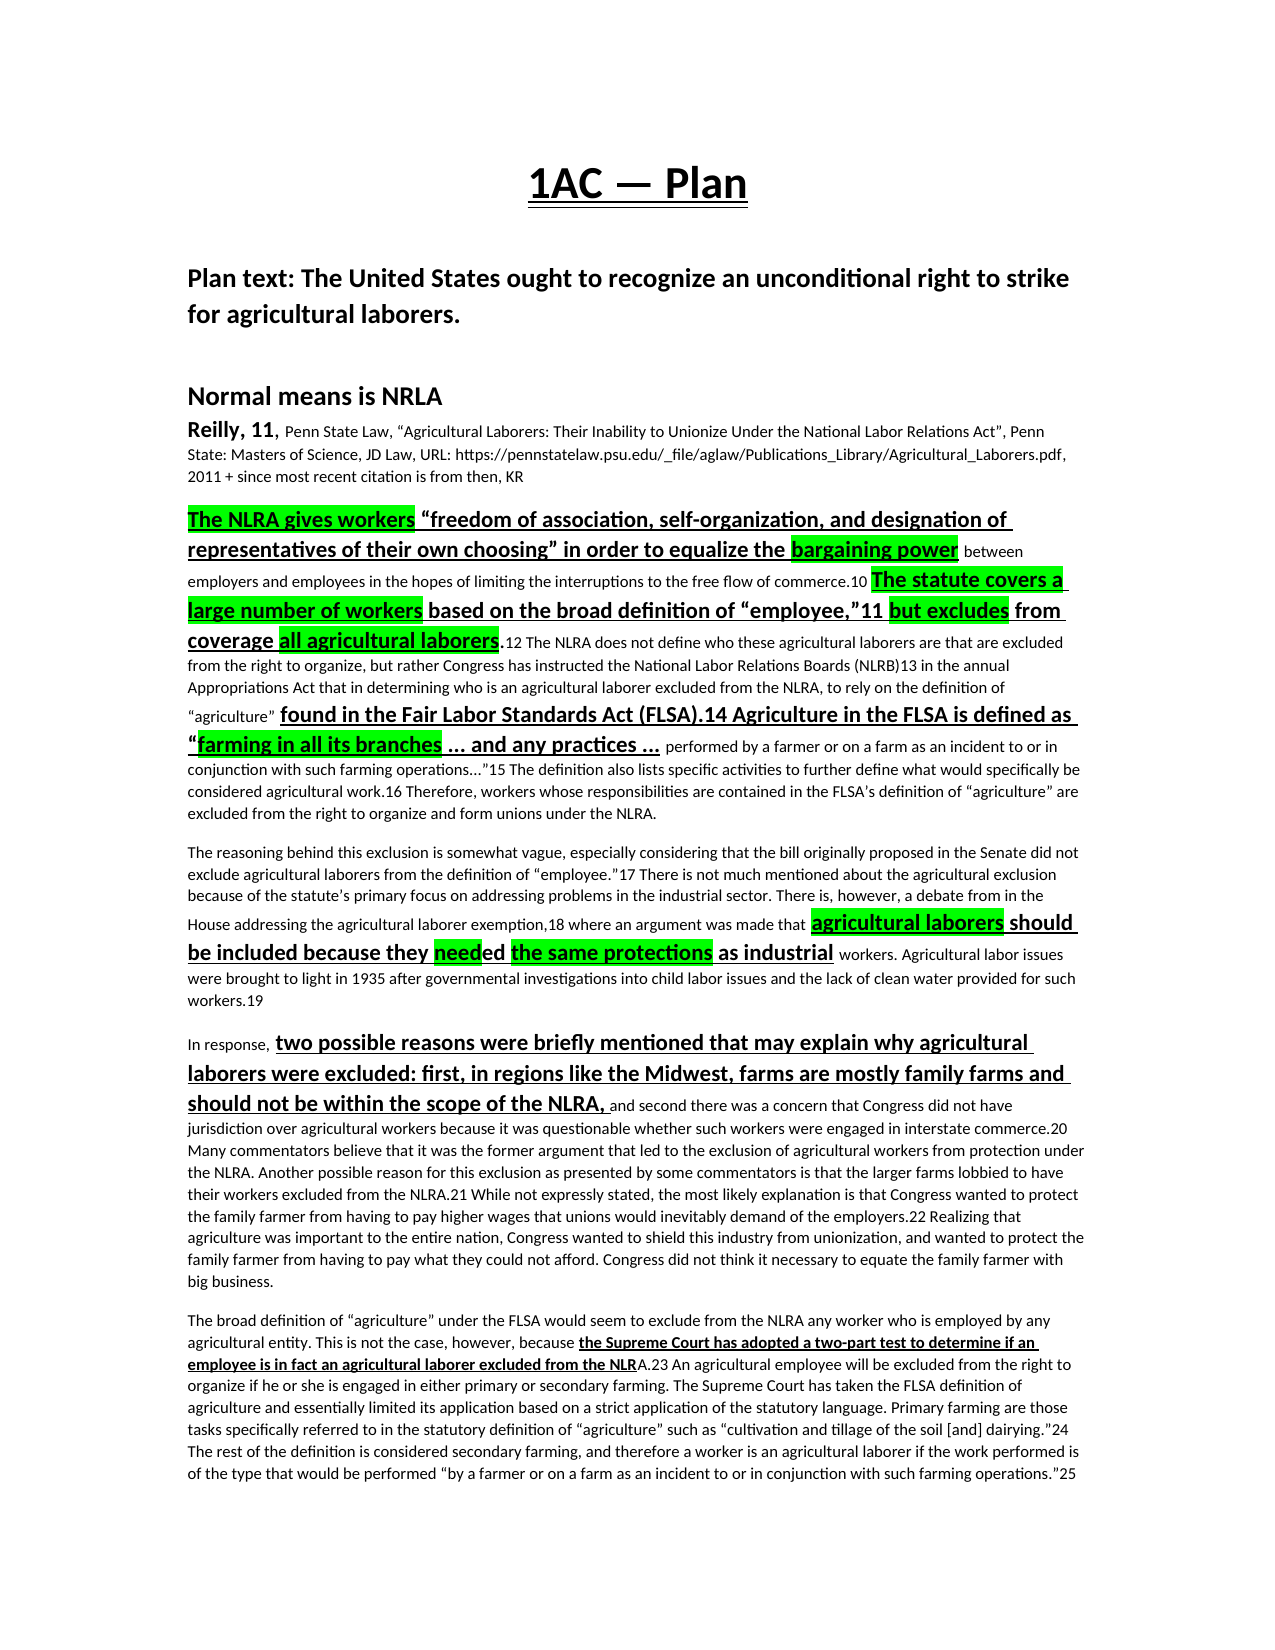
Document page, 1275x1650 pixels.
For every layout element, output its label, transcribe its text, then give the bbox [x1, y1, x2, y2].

text The NLRA gives workers “freedom of association, self-organization, and designation of representatives of their own choosing” in order to equalize the bargaining power between employers and employees in the hopes of limiting the interruptions to the free flow of commerce.10 The statute covers a large number of workers based on the broad definition of “employee,”11 but excludes from coverage all agricultural laborers.12 The NLRA does not define who these agricultural laborers are that are excluded from the right to organize, but rather Congress has instructed the National Labor Relations Boards (NLRB)13 in the annual Appropriations Act that in determining who is an agricultural laborer excluded from the NLRA, to rely on the definition of “agriculture” found in the Fair Labor Standards Act (FLSA).14 Agriculture in the FLSA is defined as “farming in all its branches ... and any practices ... performed by a farmer or on a farm as an incident to or in conjunction with such farming operations...”15 The definition also lists specific activities to further define what would specifically be considered agricultural work.16 Therefore, workers whose responsibilities are contained in the FLSA’s definition of “agriculture” are excluded from the right to organize and form unions under the NLRA. [187, 505, 1087, 824]
text Reilly, 11, Penn State Law, “Agricultural Laborers: Their Inability to Unionize Under the National Labor Relations Act”, Penn State: Masters of Science, JD Law, URL: https://pennstatelaw.psu.edu/_file/aglaw/Publications_Library/Agricultural_Laborers.pdf, 2011 + since most recent citation is from then, KR [187, 415, 1087, 487]
subtitle Plan text: The United States ought to recognize an unconditional right to strike for agricultural laborers. [187, 261, 1087, 330]
subtitle Normal means is NRLA [187, 379, 1087, 412]
text The broad definition of “agriculture” under the FLSA would seem to exclude from the NLRA any worker who is employed by any agricultural entity. This is not the case, however, because the Supreme Court has adopted a two-part test to determine if an employee is in fact an agricultural laborer excluded from the NLRA.23 An agricultural employee will be excluded from the right to organize if he or she is engaged in either primary or secondary farming. The Supreme Court has taken the FLSA definition of agriculture and essentially limited its application based on a strict application of the statutory language. Primary farming are those tasks specifically referred to in the statutory definition of “agriculture” such as “cultivation and tillage of the soil [and] dairying.”24 The rest of the definition is considered secondary farming, and therefore a worker is an agricultural laborer if the work performed is of the type that would be performed “by a farmer or on a farm as an incident to or in conjunction with such farming operations.”25 [187, 1310, 1087, 1483]
text In response, two possible reasons were briefly mentioned that may explain why agricultural laborers were excluded: first, in regions like the Midwest, farms are mostly family farms and should not be within the scope of the NLRA, and second there was a concern that Congress did not have jurisdiction over agricultural workers because it was questionable whether such workers were engaged in interstate commerce.20 Many commentators believe that it was the former argument that led to the exclusion of agricultural workers from protection under the NLRA. Another possible reason for this exclusion as presented by some commentators is that the larger farms lobbied to have their workers excluded from the NLRA.21 While not expressly stated, the most likely explanation is that Congress wanted to protect the family farmer from having to pay higher wages that unions would inevitably demand of the employers.22 Realizing that agriculture was important to the entire nation, Congress wanted to shield this industry from unionization, and wanted to protect the family farmer from having to pay what they could not afford. Congress did not think it necessary to equate the family farmer with big business. [187, 1028, 1087, 1292]
subtitle 1AC — Plan [187, 154, 1087, 210]
text The reasoning behind this exclusion is somewhat vague, especially considering that the bill originally proposed in the Senate did not exclude agricultural laborers from the definition of “employee.”17 There is not much mentioned about the agricultural exclusion because of the statute’s primary focus on addressing problems in the industrial sector. There is, however, a debate from in the House addressing the agricultural laborer exemption,18 where an argument was made that agricultural laborers should be included because they needed the same protections as industrial workers. Agricultural labor issues were brought to light in 1935 after governmental investigations into child labor issues and the lack of clean water provided for such workers.19 [187, 842, 1087, 1010]
